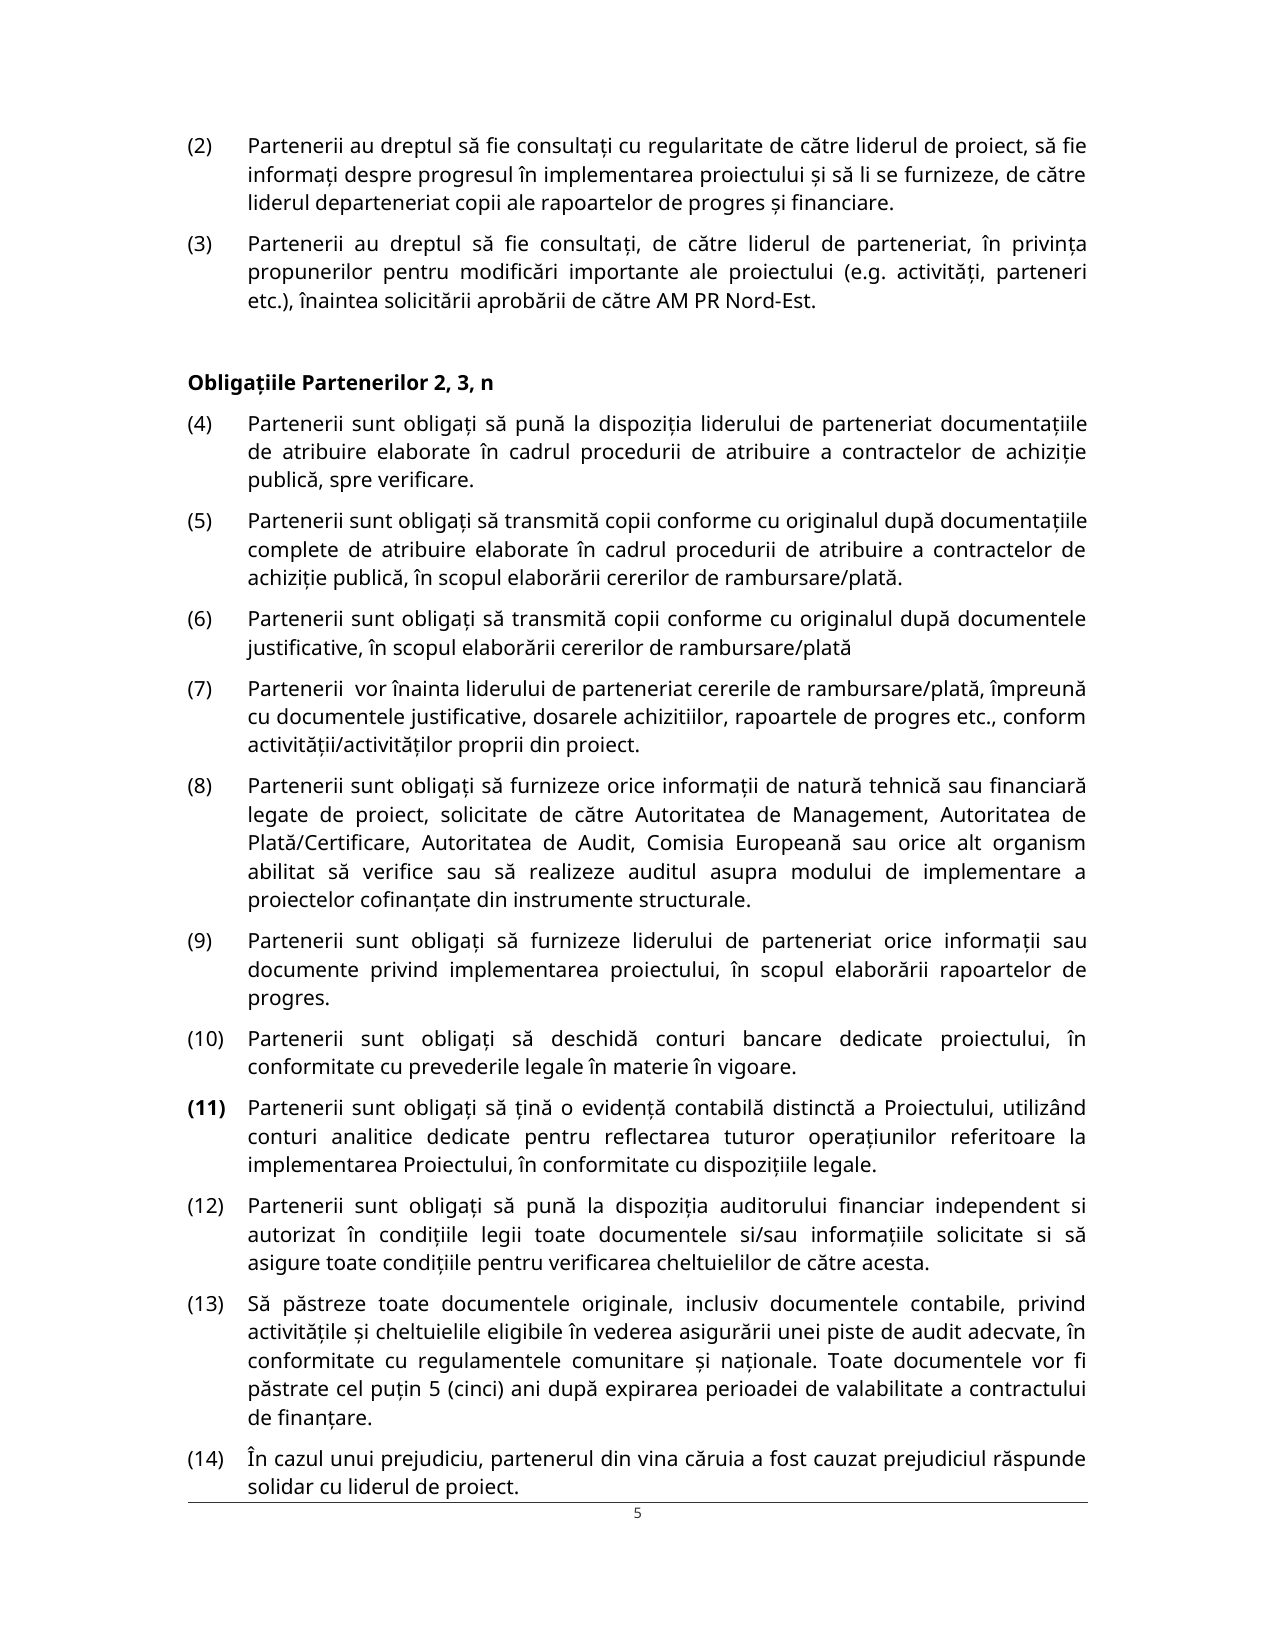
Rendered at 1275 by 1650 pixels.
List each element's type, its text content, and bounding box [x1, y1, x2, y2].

subtitle Partenerii sunt obligaţi să furnizeze liderului de parteneriat orice informaţii sau documente privind implementarea proiectului, în scopul elaborării rapoartelor de progres. [187, 926, 1087, 1012]
subtitle Partenerii sunt obligaţi să pună la dispoziţia liderului de parteneriat documentaţiile de atribuire elaborate în cadrul procedurii de atribuire a contractelor de achiziţie publică, spre verificare. [187, 409, 1087, 494]
subtitle Partenerii sunt obligaţi să transmită copii conforme cu originalul după documentaţiile complete de atribuire elaborate în cadrul procedurii de atribuire a contractelor de achiziţie publică, în scopul elaborării cererilor de rambursare/plată. [187, 507, 1087, 592]
subtitle Partenerii sunt obligați să deschidă conturi bancare dedicate proiectului, în conformitate cu prevederile legale în materie în vigoare. [187, 1024, 1087, 1081]
subtitle Partenerii au dreptul să fie consultaţi, de către liderul de parteneriat, în privinţa propunerilor pentru modificări importante ale proiectului (e.g. activităţi, parteneri etc.), înaintea solicitării aprobării de către AM PR Nord-Est. [187, 229, 1087, 314]
subtitle Partenerii sunt obligați să țină o evidență contabilă distinctă a Proiectului, utilizând conturi analitice dedicate pentru reflectarea tuturor operațiunilor referitoare la implementarea Proiectului, în conformitate cu dispozițiile legale. [187, 1093, 1087, 1179]
subtitle Partenerii sunt obligați să pună la dispoziția auditorului financiar independent si autorizat în condițiile legii toate documentele si/sau informațiile solicitate si să asigure toate condițiile pentru verificarea cheltuielilor de către acesta. [187, 1191, 1087, 1277]
subtitle Partenerii au dreptul să fie consultaţi cu regularitate de către liderul de proiect, să fie informaţi despre progresul în implementarea proiectului şi să li se furnizeze, de către liderul departeneriat copii ale rapoartelor de progres şi financiare. [187, 131, 1087, 217]
subtitle În cazul unui prejudiciu, partenerul din vina căruia a fost cauzat prejudiciul răspunde solidar cu liderul de proiect. [187, 1444, 1087, 1501]
subtitle Partenerii sunt obligaţi să transmită copii conforme cu originalul după documentele justificative, în scopul elaborării cererilor de rambursare/plată [187, 604, 1087, 661]
subtitle Partenerii sunt obligaţi să furnizeze orice informaţii de natură tehnică sau financiară legate de proiect, solicitate de către Autoritatea de Management, Autoritatea de Plată/Certificare, Autoritatea de Audit, Comisia Europeană sau orice alt organism abilitat să verifice sau să realizeze auditul asupra modului de implementare a proiectelor cofinanţate din instrumente structurale. [187, 772, 1087, 914]
subtitle Să păstreze toate documentele originale, inclusiv documentele contabile, privind activitățile și cheltuielile eligibile în vederea asigurării unei piste de audit adecvate, în conformitate cu regulamentele comunitare și naționale. Toate documentele vor fi păstrate cel puțin 5 (cinci) ani după expirarea perioadei de valabilitate a contractului de finanțare. [187, 1289, 1087, 1431]
subtitle Obligaţiile Partenerilor 2, 3, n [187, 368, 1087, 396]
subtitle Partenerii vor înainta liderului de parteneriat cererile de rambursare/plată, împreună cu documentele justificative, dosarele achizitiilor, rapoartele de progres etc., conform activității/activităților proprii din proiect. [187, 674, 1087, 759]
